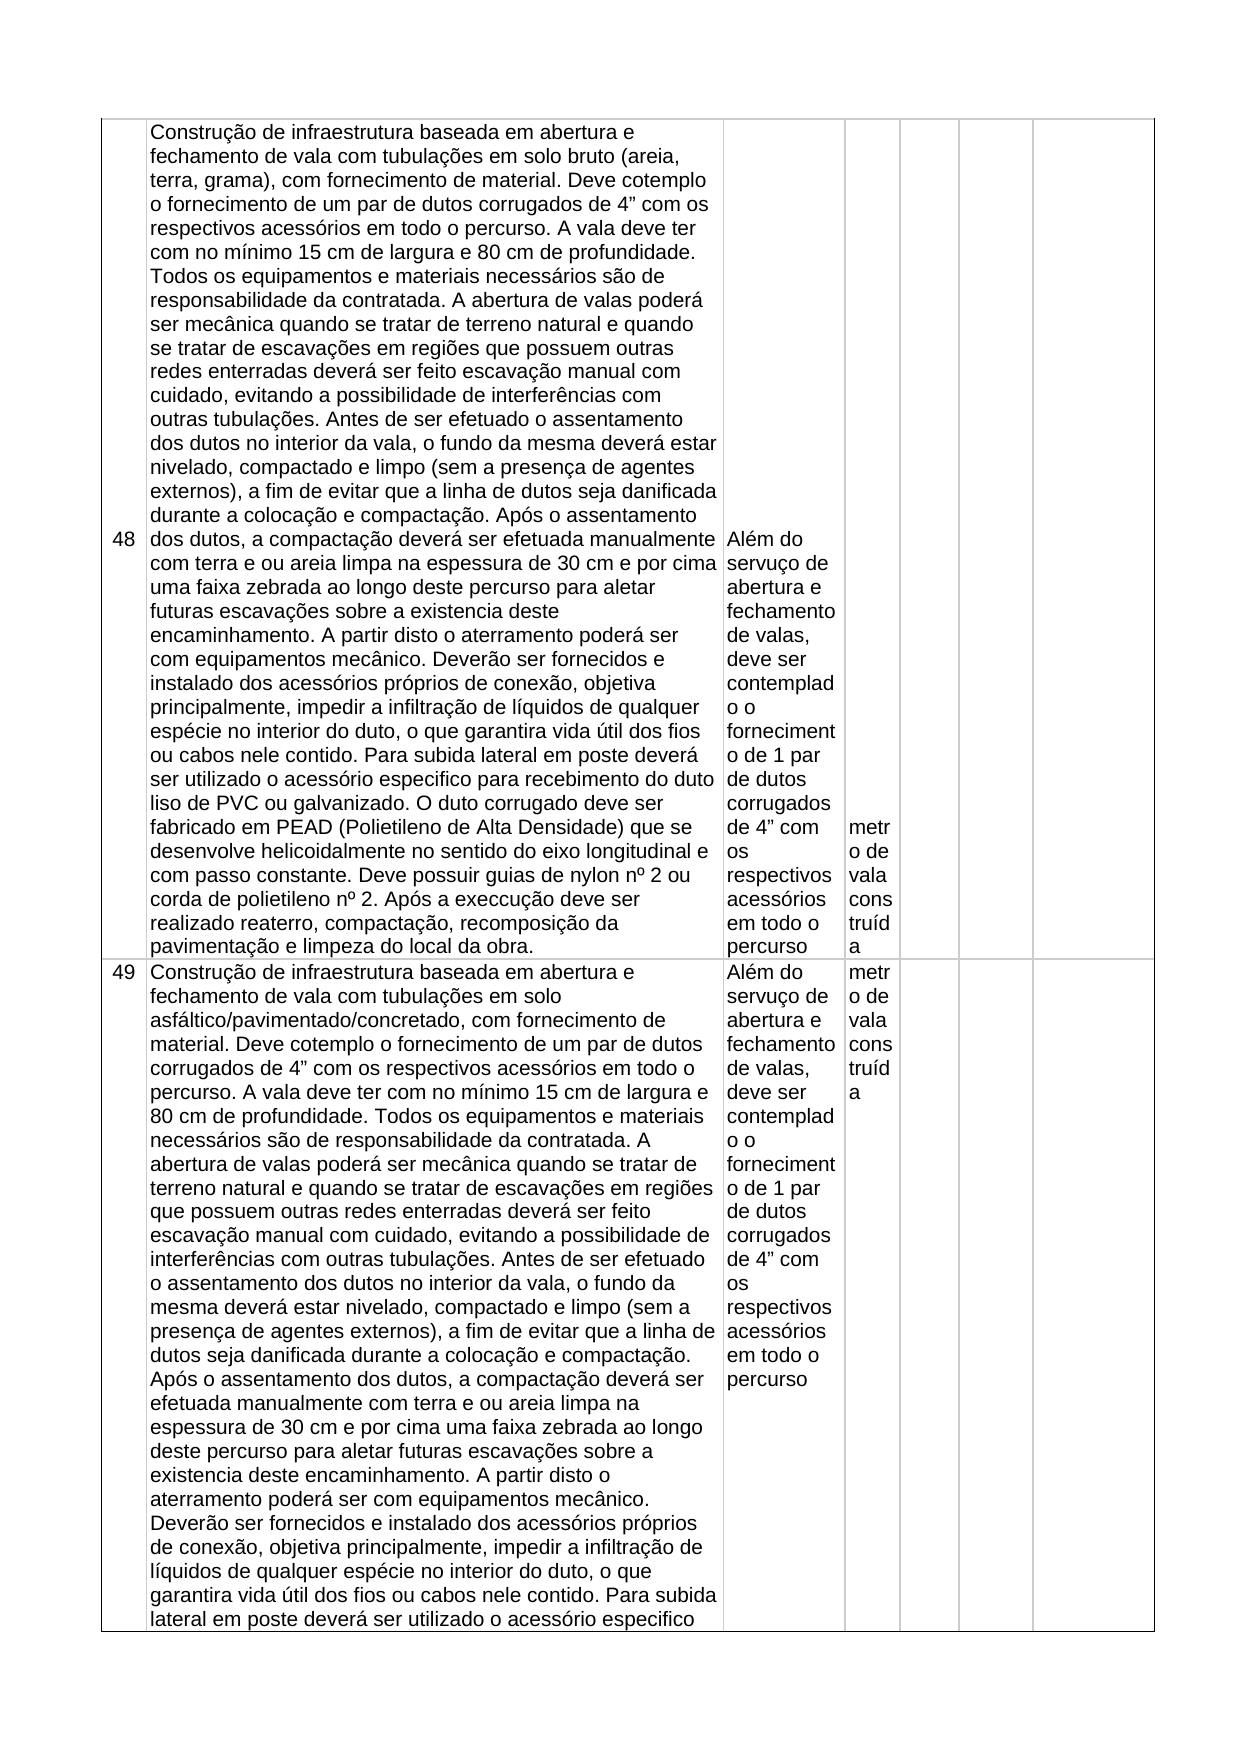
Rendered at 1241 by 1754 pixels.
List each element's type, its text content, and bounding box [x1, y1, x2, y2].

table_cell metro de vala construída [846, 120, 899, 958]
table_cell [960, 120, 1032, 958]
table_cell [846, 960, 899, 1631]
table_cell Construção de infraestrutura baseada em abertura e fechamento de vala com tubulações em solo bruto (areia, terra, grama), com fornecimento de material. Deve cotemplo o fornecimento de um par de dutos corrugados de 4” com os respectivos acessórios em todo o percurso. A vala deve ter com no mínimo 15 cm de largura e 80 cm de profundidade. Todos os equipamentos e materiais necessários são de responsabilidade da contratada. A abertura de valas poderá ser mecânica quando se tratar de terreno natural e quando se tratar de escavações em regiões que possuem outras redes enterradas deverá ser feito escavação manual com cuidado, evitando a possibilidade de interferências com outras tubulações. Antes de ser efetuado o assentamento dos dutos no interior da vala, o fundo da mesma deverá estar nivelado, compactado e limpo (sem a presença de agentes externos), a fim de evitar que a linha de dutos seja danificada durante a colocação e compactação. Após o assentamento dos dutos, a compactação deverá ser efetuada manualmente com terra e ou areia limpa na espessura de 30 cm e por cima uma faixa zebrada ao longo deste percurso para aletar futuras escavações sobre a existencia deste encaminhamento. A partir disto o aterramento poderá ser com equipamentos mecânico. Deverão ser fornecidos e instalado dos acessórios próprios de conexão, objetiva principalmente, impedir a infiltração de líquidos de qualquer espécie no interior do duto, o que garantira vida útil dos fios ou cabos nele contido. Para subida lateral em poste deverá ser utilizado o acessório especifico para recebimento do duto liso de PVC ou galvanizado. O duto corrugado deve ser fabricado em PEAD (Polietileno de Alta Densidade) que se desenvolve helicoidalmente no sentido do eixo longitudinal e com passo constante. Deve possuir guias de nylon nº 2 ou corda de polietileno nº 2. Após a execcução deve ser realizado reaterro, compactação, recomposição da pavimentação e limpeza do local da obra. [147, 120, 723, 958]
table_cell [1034, 960, 1154, 1631]
table_cell 48 [102, 120, 146, 958]
table_cell [960, 960, 1032, 1631]
table_cell [901, 960, 958, 1631]
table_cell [147, 960, 723, 1631]
table_cell [901, 120, 958, 958]
table_cell 49 [102, 960, 146, 1631]
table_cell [724, 960, 844, 1631]
table_cell [1034, 120, 1154, 958]
